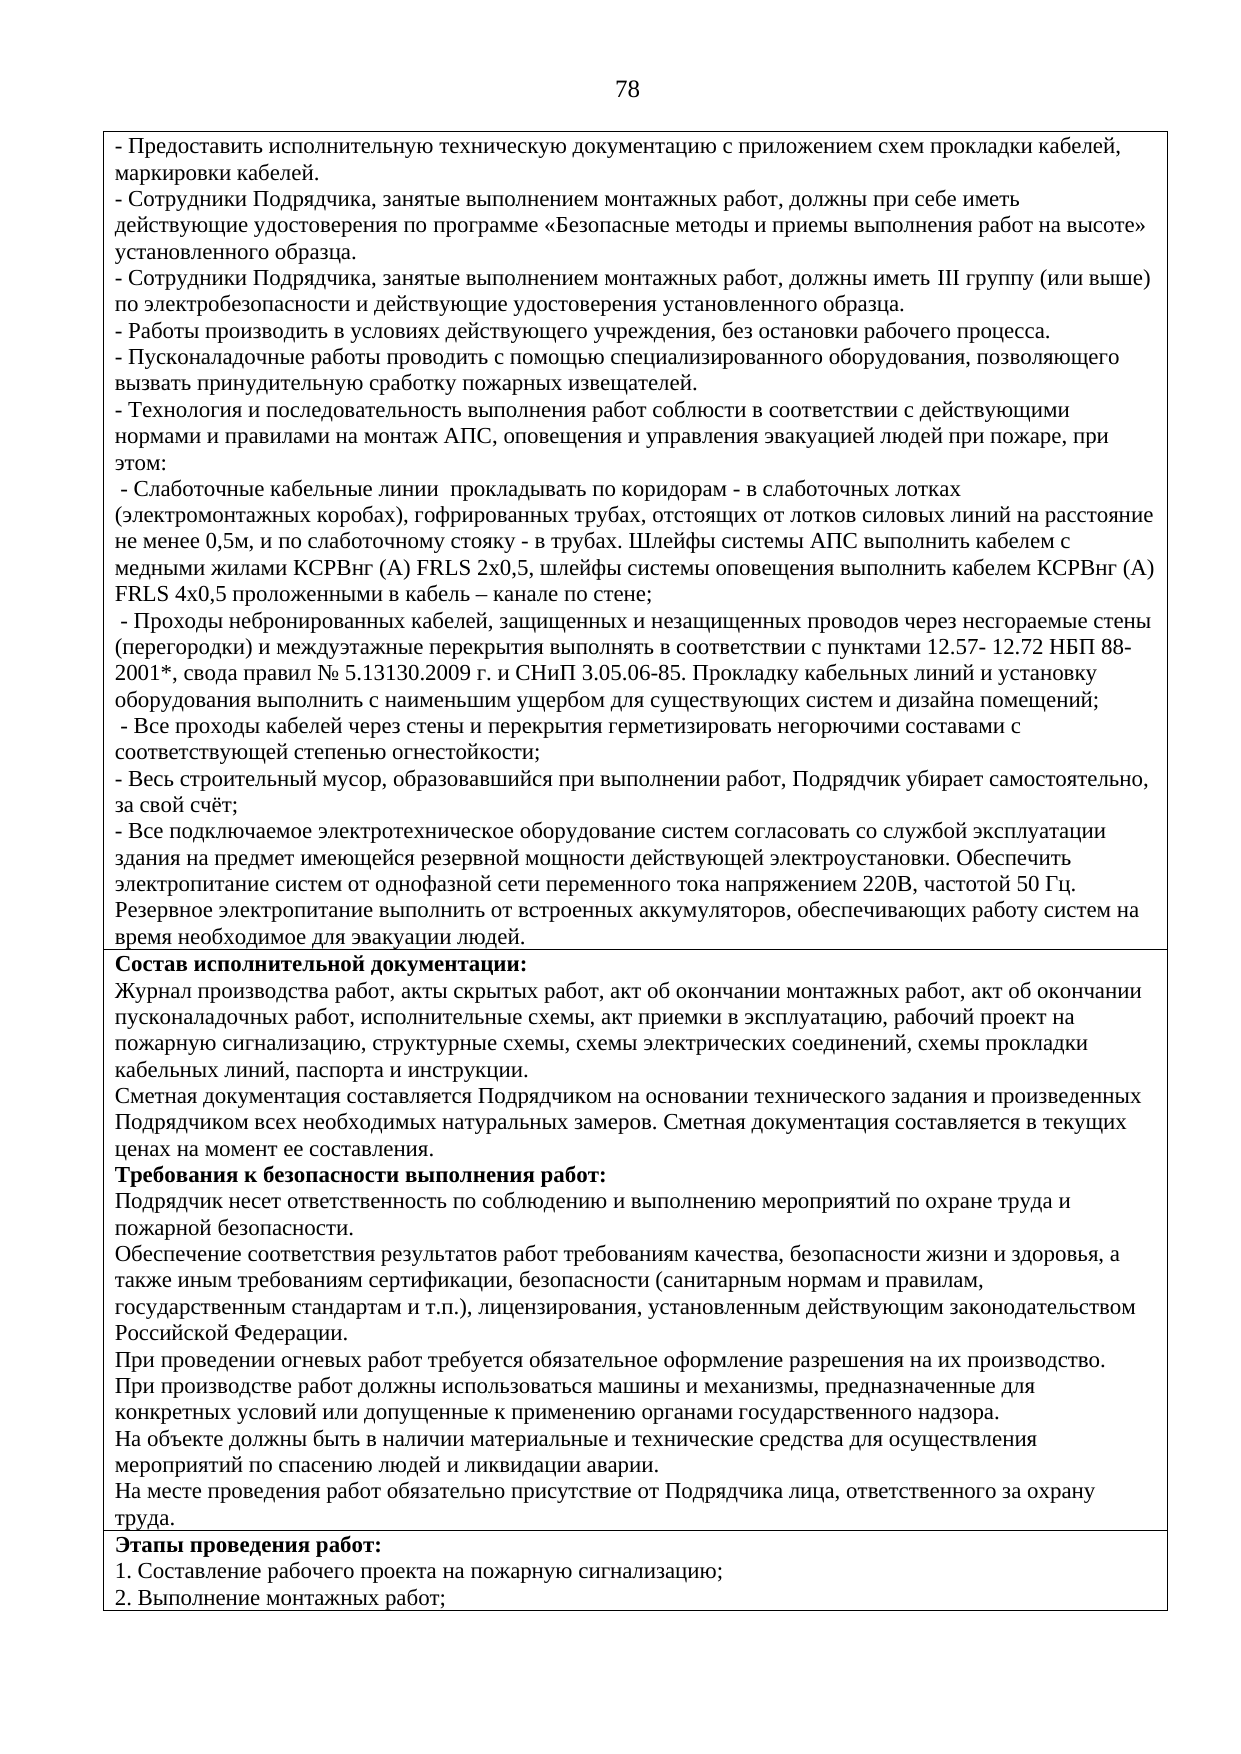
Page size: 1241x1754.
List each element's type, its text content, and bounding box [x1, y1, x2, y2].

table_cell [104, 132, 1167, 949]
table_cell Состав исполнительной документации: Журнал производства работ, акты скрытых работ, акт об окончании монтажных работ, акт об окончании пусконаладочных работ, исполнительные схемы, акт приемки в эксплуатацию, рабочий проект на пожарную сигнализацию, структурные схемы, схемы электрических соединений, схемы прокладки кабельных линий, паспорта и инструкции. Сметная документация составляется Подрядчиком на основании технического задания и произведенных Подрядчиком всех необходимых натуральных замеров. Сметная документация составляется в текущих ценах на момент ее составления. Требования к безопасности выполнения работ: Подрядчик несет ответственность по соблюдению и выполнению мероприятий по охране труда и пожарной безопасности. Обеспечение соответствия результатов работ требованиям качества, безопасности жизни и здоровья, а также иным требованиям сертификации, безопасности (санитарным нормам и правилам, государственным стандартам и т.п.), лицензирования, установленным действующим законодательством Российской Федерации. При проведении огневых работ требуется обязательное оформление разрешения на их производство. При производстве работ должны использоваться машины и механизмы, предназначенные для конкретных условий или допущенные к применению органами государственного надзора. На объекте должны быть в наличии материальные и технические средства для осуществления мероприятий по спасению людей и ликвидации аварии. На месте проведения работ обязательно присутствие от Подрядчика лица, ответственного за охрану труда. [104, 950, 1167, 1530]
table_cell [104, 1531, 1167, 1610]
